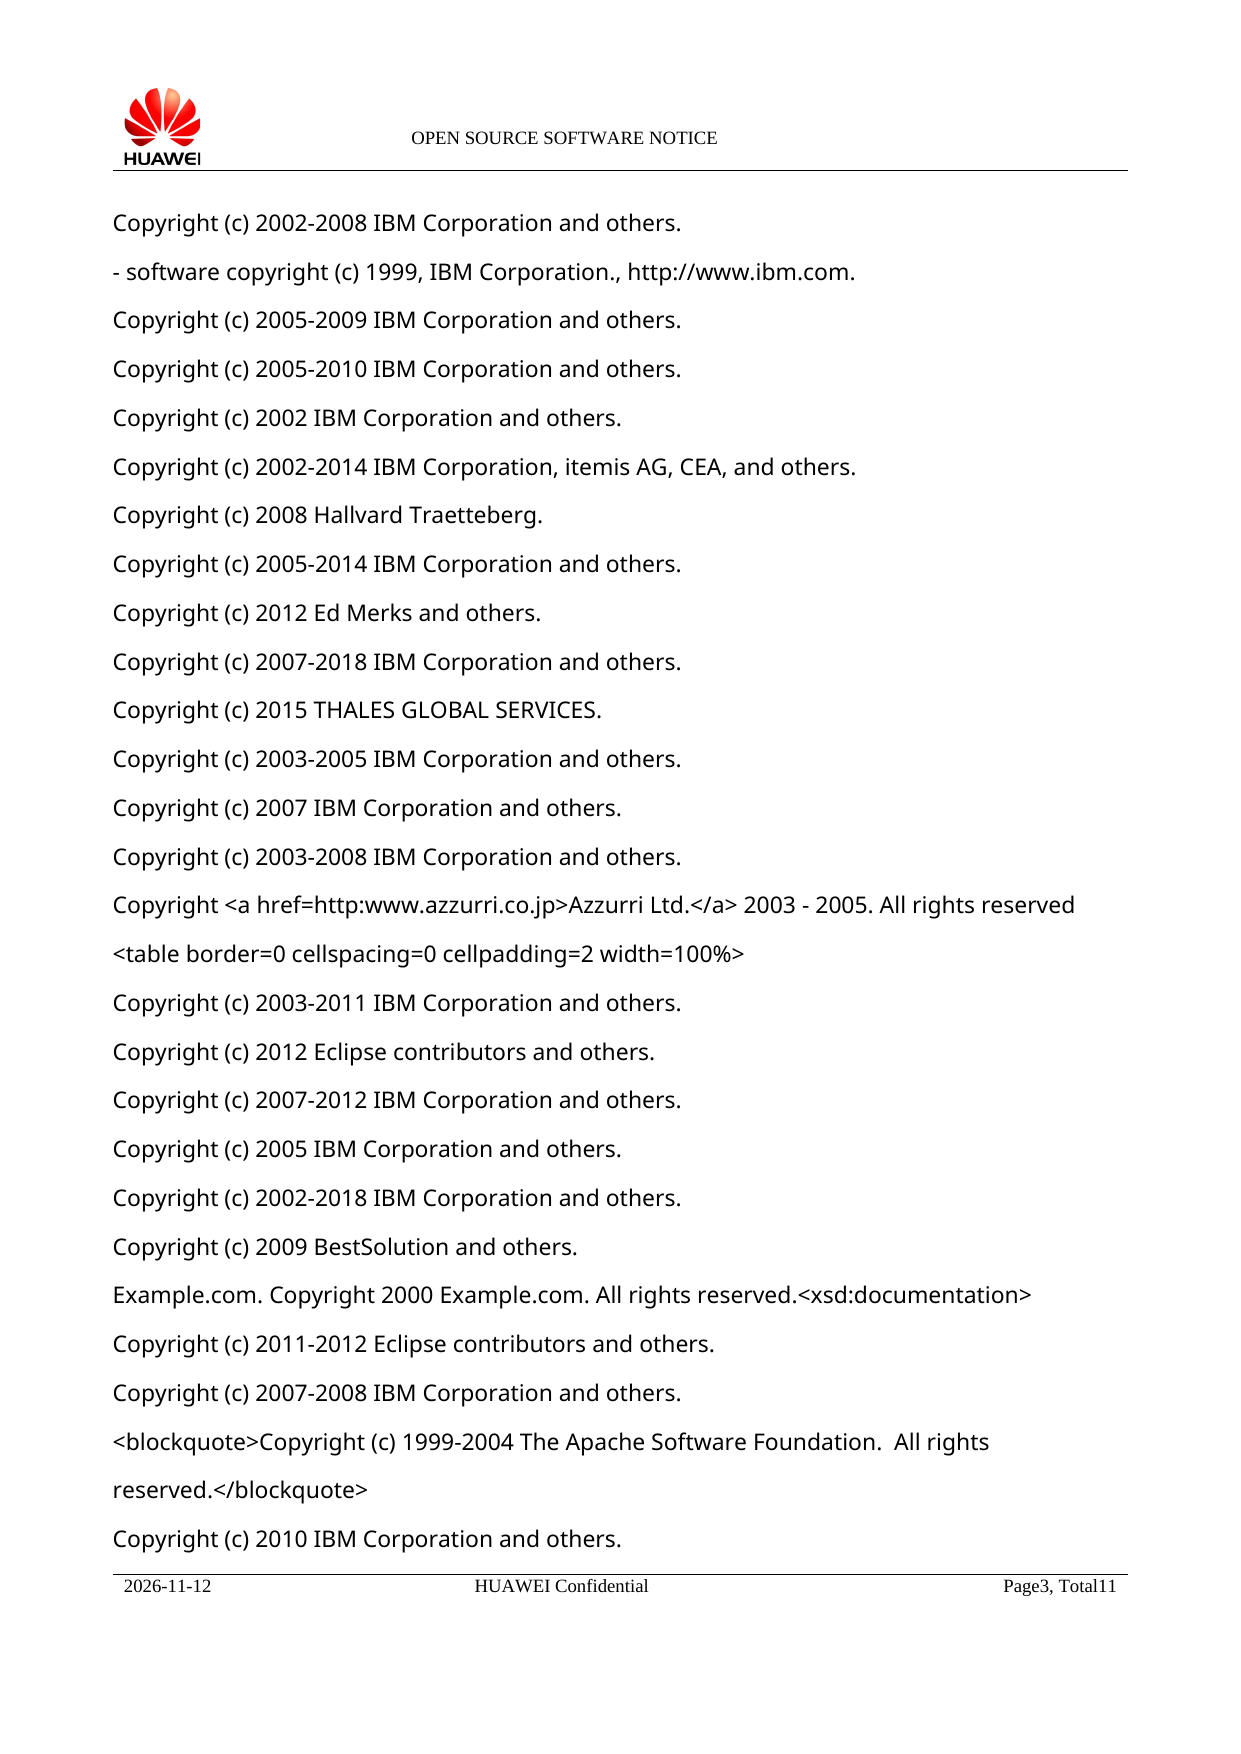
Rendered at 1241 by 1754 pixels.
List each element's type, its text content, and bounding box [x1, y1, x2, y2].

picture [124, 88, 201, 165]
